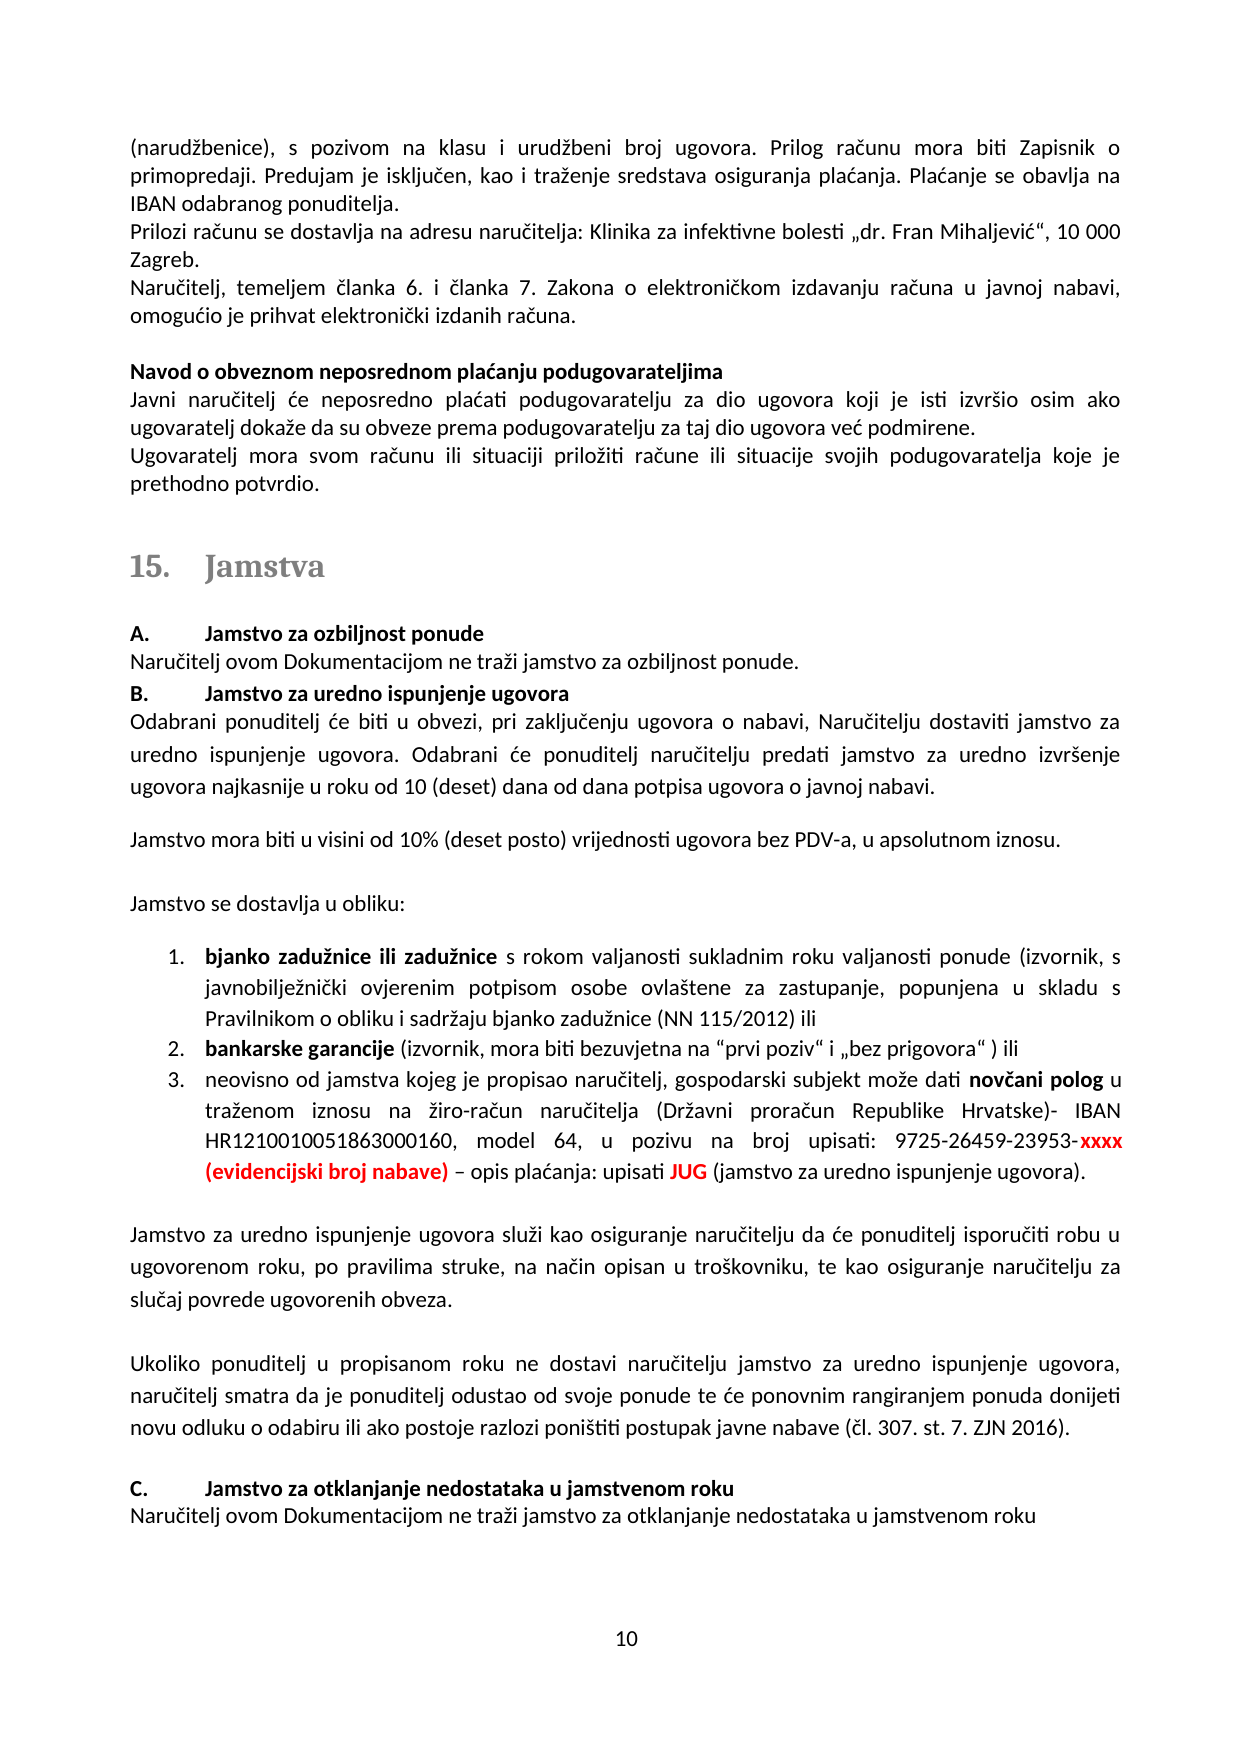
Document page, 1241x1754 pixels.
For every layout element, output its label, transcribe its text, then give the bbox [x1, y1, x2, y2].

list bjanko zadužnice ili zadužnice s rokom valjanosti sukladnim roku valjanosti ponude (izvornik, s javnobilježnički ovjerenim potpisom osobe ovlaštene za zastupanje, popunjena u skladu s Pravilnikom o obliku i sadržaju bjanko zadužnice (NN 115/2012) ili [167, 942, 1122, 1032]
text Naručitelj ovom Dokumentacijom ne traži jamstvo za otklanjanje nedostataka u jamstvenom roku [130, 1502, 1122, 1530]
text Jamstvo za uredno ispunjenje ugovora služi kao osiguranje naručitelju da će ponuditelj isporučiti robu u ugovorenom roku, po pravilima struke, na način opisan u troškovniku, te kao osiguranje naručitelju za slučaj povrede ugovorenih obveza. [130, 1220, 1122, 1313]
text Javni naručitelj će neposredno plaćati podugovaratelju za dio ugovora koji je isti izvršio osim ako ugovaratelj dokaže da su obveze prema podugovaratelju za taj dio ugovora već podmirene. [130, 385, 1122, 441]
list Jamstvo za otklanjanje nedostataka u jamstvenom roku [130, 1474, 1122, 1502]
text Naručitelj ovom Dokumentacijom ne traži jamstvo za ozbiljnost ponude. [130, 647, 1122, 675]
text Jamstvo se dostavlja u obliku: [130, 889, 1122, 917]
list Jamstvo za ozbiljnost ponude [130, 619, 1122, 647]
text Ugovaratelj mora svom računu ili situaciji priložiti račune ili situacije svojih podugovaratelja koje je prethodno potvrdio. [130, 441, 1122, 497]
text Jamstva [130, 547, 1122, 586]
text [130, 133, 1122, 217]
list bankarske garancije (izvornik, mora biti bezuvjetna na “prvi poziv“ i „bez prigovora“ ) ili [167, 1034, 1122, 1062]
list Jamstvo za uredno ispunjenje ugovora [130, 679, 1122, 707]
text Odabrani ponuditelj će biti u obvezi, pri zaključenju ugovora o nabavi, Naručitelju dostaviti jamstvo za uredno ispunjenje ugovora. Odabrani će ponuditelj naručitelju predati jamstvo za uredno izvršenje ugovora najkasnije u roku od 10 (deset) dana od dana potpisa ugovora o javnoj nabavi. [130, 707, 1122, 800]
text Navod o obveznom neposrednom plaćanju podugovarateljima [130, 357, 1122, 385]
list neovisno od jamstva kojeg je propisao naručitelj, gospodarski subjekt može dati novčani polog u traženom iznosu na žiro-račun naručitelja (Državni proračun Republike Hrvatske)- IBAN HR1210010051863000160, model 64, u pozivu na broj upisati: 9725-26459-23953-xxxx (evidencijski broj nabave) – opis plaćanja: upisati JUG (jamstvo za uredno ispunjenje ugovora). [167, 1065, 1122, 1185]
text Naručitelj, temeljem članka 6. i članka 7. Zakona o elektroničkom izdavanju računa u javnoj nabavi, omogućio je prihvat elektronički izdanih računa. [130, 273, 1122, 329]
text Ukoliko ponuditelj u propisanom roku ne dostavi naručitelju jamstvo za uredno ispunjenje ugovora, naručitelj smatra da je ponuditelj odustao od svoje ponude te će ponovnim rangiranjem ponuda donijeti novu odluku o odabiru ili ako postoje razlozi poništiti postupak javne nabave (čl. 307. st. 7. ZJN 2016). [130, 1349, 1122, 1441]
text Prilozi računu se dostavlja na adresu naručitelja: Klinika za infektivne bolesti „dr. Fran Mihaljević“, 10 000 Zagreb. [130, 217, 1122, 273]
text Jamstvo mora biti u visini od 10% (deset posto) vrijednosti ugovora bez PDV-a, u apsolutnom iznosu. [130, 825, 1122, 853]
